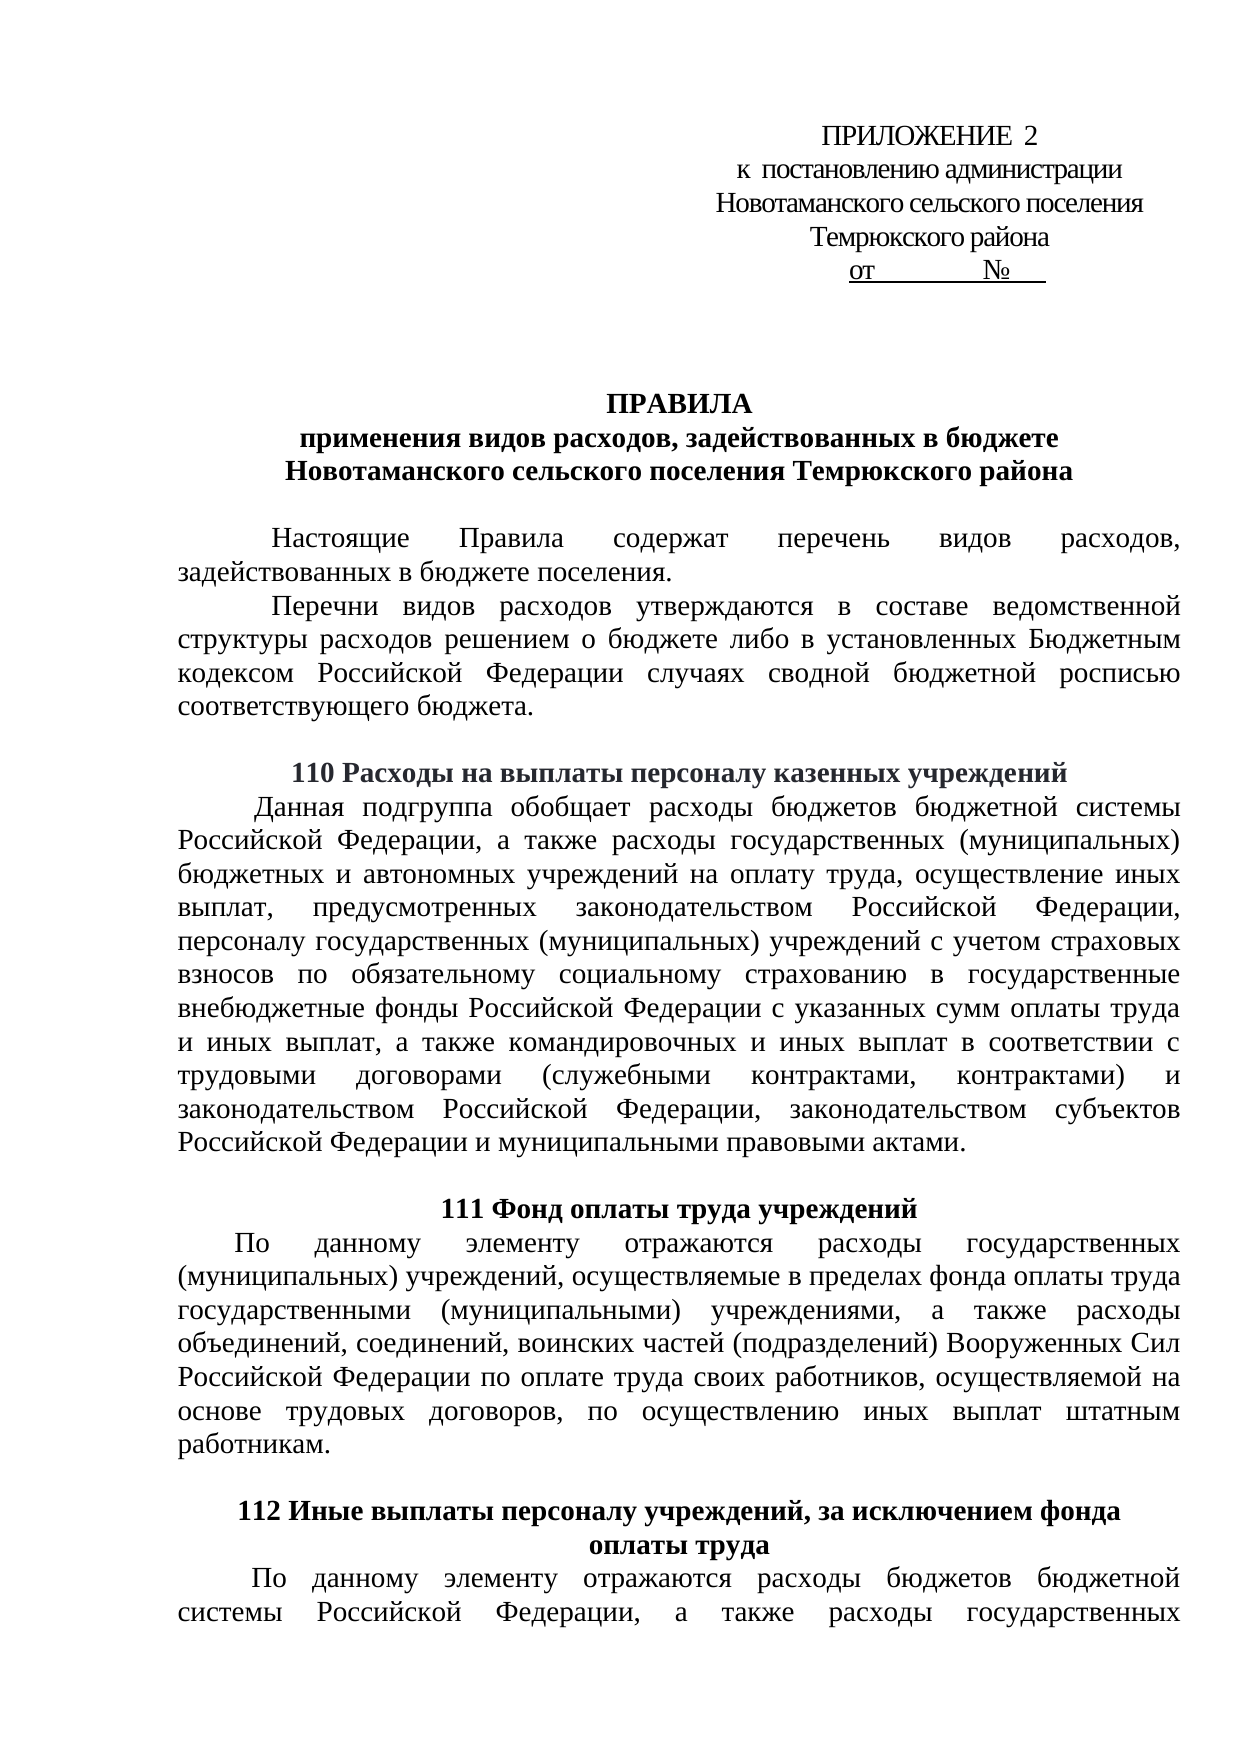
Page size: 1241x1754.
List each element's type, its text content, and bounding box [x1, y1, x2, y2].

text ПРАВИЛА [177, 386, 1181, 420]
text ПРИЛОЖЕНИЕ 2 [177, 118, 1181, 152]
text Настоящие Правила содержат перечень видов расходов, задействованных в бюджете поселения. [177, 521, 1181, 588]
text 110 Расходы на выплаты персоналу казенных учреждений [177, 755, 1181, 789]
text Перечни видов расходов утверждаются в составе ведомственной структуры расходов решением о бюджете либо в установленных Бюджетным кодексом Российской Федерации случаях сводной бюджетной росписью соответствующего бюджета. [177, 588, 1182, 722]
text 111 Фонд оплаты труда учреждений [177, 1191, 1181, 1225]
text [177, 1560, 1181, 1627]
text оплаты труда [177, 1527, 1181, 1560]
text Данная подгруппа обобщает расходы бюджетов бюджетной системы Российской Федерации, а также расходы государственных (муниципальных) бюджетных и автономных учреждений на оплату труда, осуществление иных выплат, предусмотренных законодательством Российской Федерации, персоналу государственных (муниципальных) учреждений с учетом страховых взносов по обязательному социальному страхованию в государственные внебюджетные фонды Российской Федерации с указанных сумм оплаты труда и иных выплат, а также командировочных и иных выплат в соответствии с трудовыми договорами (служебными контрактами, контрактами) и законодательством Российской Федерации, законодательством субъектов Российской Федерации и муниципальными правовыми актами. [177, 789, 1181, 1158]
text Темрюкского района [177, 219, 1181, 252]
text По данному элементу отражаются расходы государственных (муниципальных) учреждений, осуществляемые в пределах фонда оплаты труда государственными (муниципальными) учреждениями, а также расходы объединений, соединений, воинских частей (подразделений) Вооруженных Сил Российской Федерации по оплате труда своих работников, осуществляемой на основе трудовых договоров, по осуществлению иных выплат штатным работникам. [177, 1225, 1181, 1460]
text к постановлению администрации [177, 152, 1181, 185]
text применения видов расходов, задействованных в бюджете Новотаманского сельского поселения Темрюкского района [177, 420, 1181, 487]
text 112 Иные выплаты персоналу учреждений, за исключением фонда [177, 1493, 1181, 1527]
text от № [177, 252, 1181, 286]
text Новотаманского сельского поселения [177, 185, 1181, 219]
